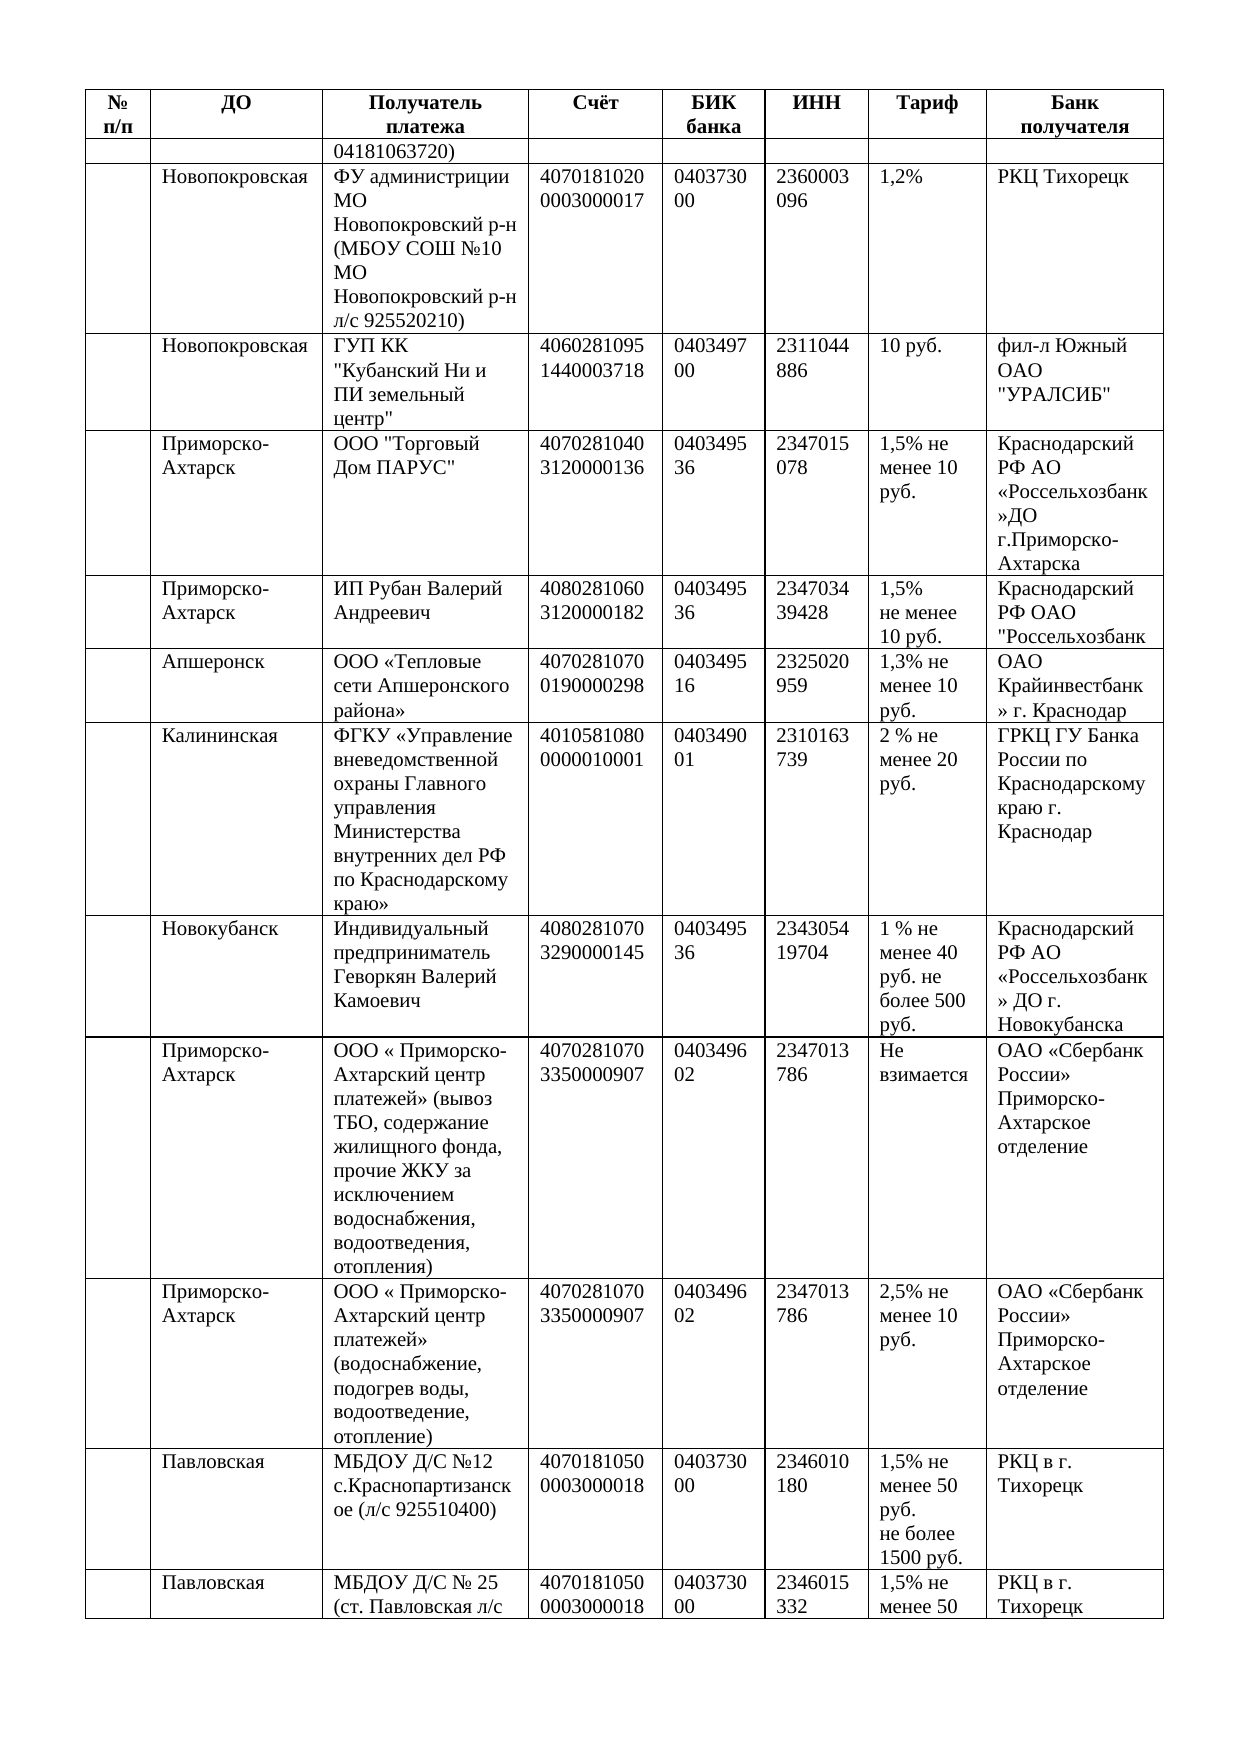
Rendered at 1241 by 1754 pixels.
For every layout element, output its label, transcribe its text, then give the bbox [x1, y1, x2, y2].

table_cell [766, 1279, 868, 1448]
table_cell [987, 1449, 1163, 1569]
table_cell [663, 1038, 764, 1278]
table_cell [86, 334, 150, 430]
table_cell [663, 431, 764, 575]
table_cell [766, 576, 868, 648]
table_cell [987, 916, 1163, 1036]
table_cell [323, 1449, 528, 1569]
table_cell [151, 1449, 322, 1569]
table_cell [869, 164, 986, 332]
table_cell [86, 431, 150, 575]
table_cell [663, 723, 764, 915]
table_header Счёт [529, 90, 662, 138]
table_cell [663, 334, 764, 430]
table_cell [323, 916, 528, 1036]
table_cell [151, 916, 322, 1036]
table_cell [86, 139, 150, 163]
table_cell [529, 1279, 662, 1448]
table_header БИК банка [663, 90, 764, 138]
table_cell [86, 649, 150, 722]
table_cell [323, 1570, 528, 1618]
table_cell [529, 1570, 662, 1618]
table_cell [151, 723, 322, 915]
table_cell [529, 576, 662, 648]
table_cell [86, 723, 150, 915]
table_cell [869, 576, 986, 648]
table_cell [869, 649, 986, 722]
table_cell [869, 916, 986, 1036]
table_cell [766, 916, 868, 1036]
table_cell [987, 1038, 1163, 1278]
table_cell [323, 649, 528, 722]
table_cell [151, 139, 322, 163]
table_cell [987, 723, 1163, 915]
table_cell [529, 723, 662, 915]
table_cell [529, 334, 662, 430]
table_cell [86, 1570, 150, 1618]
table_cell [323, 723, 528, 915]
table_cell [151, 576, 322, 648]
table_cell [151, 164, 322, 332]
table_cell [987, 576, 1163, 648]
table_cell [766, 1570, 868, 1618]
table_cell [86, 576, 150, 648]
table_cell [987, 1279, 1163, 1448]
table_header Банк получателя [987, 90, 1163, 138]
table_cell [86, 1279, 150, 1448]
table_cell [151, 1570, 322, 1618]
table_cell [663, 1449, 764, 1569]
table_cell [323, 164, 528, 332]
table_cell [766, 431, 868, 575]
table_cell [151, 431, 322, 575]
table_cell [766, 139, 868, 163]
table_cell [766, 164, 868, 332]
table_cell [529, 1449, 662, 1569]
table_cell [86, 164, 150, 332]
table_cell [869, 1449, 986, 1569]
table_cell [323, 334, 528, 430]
table_header ДО [151, 90, 322, 138]
table_header № п/п [86, 90, 150, 138]
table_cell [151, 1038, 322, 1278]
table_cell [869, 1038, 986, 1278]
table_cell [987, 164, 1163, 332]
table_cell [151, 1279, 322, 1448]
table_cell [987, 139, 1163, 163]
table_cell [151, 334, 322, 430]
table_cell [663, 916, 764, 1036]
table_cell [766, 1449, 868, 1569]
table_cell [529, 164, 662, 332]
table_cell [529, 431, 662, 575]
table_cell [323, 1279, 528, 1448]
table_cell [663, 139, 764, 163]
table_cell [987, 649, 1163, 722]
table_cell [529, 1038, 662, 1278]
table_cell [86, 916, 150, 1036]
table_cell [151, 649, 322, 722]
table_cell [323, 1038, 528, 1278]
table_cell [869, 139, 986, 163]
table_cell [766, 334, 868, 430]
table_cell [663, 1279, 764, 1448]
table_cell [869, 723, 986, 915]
table_header Тариф [869, 90, 986, 138]
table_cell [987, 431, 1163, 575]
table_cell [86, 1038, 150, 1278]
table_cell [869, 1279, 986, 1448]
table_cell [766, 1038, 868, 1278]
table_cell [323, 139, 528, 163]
table_header Получатель платежа [323, 90, 528, 138]
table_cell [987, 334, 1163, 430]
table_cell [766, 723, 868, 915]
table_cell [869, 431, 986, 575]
table_header ИНН [766, 90, 868, 138]
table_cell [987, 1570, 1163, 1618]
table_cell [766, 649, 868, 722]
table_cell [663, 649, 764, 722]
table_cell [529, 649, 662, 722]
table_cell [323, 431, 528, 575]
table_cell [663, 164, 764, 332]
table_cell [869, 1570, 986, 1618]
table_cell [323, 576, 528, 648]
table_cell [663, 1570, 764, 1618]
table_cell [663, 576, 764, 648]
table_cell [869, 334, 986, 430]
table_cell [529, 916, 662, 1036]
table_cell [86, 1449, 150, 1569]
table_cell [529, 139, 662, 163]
